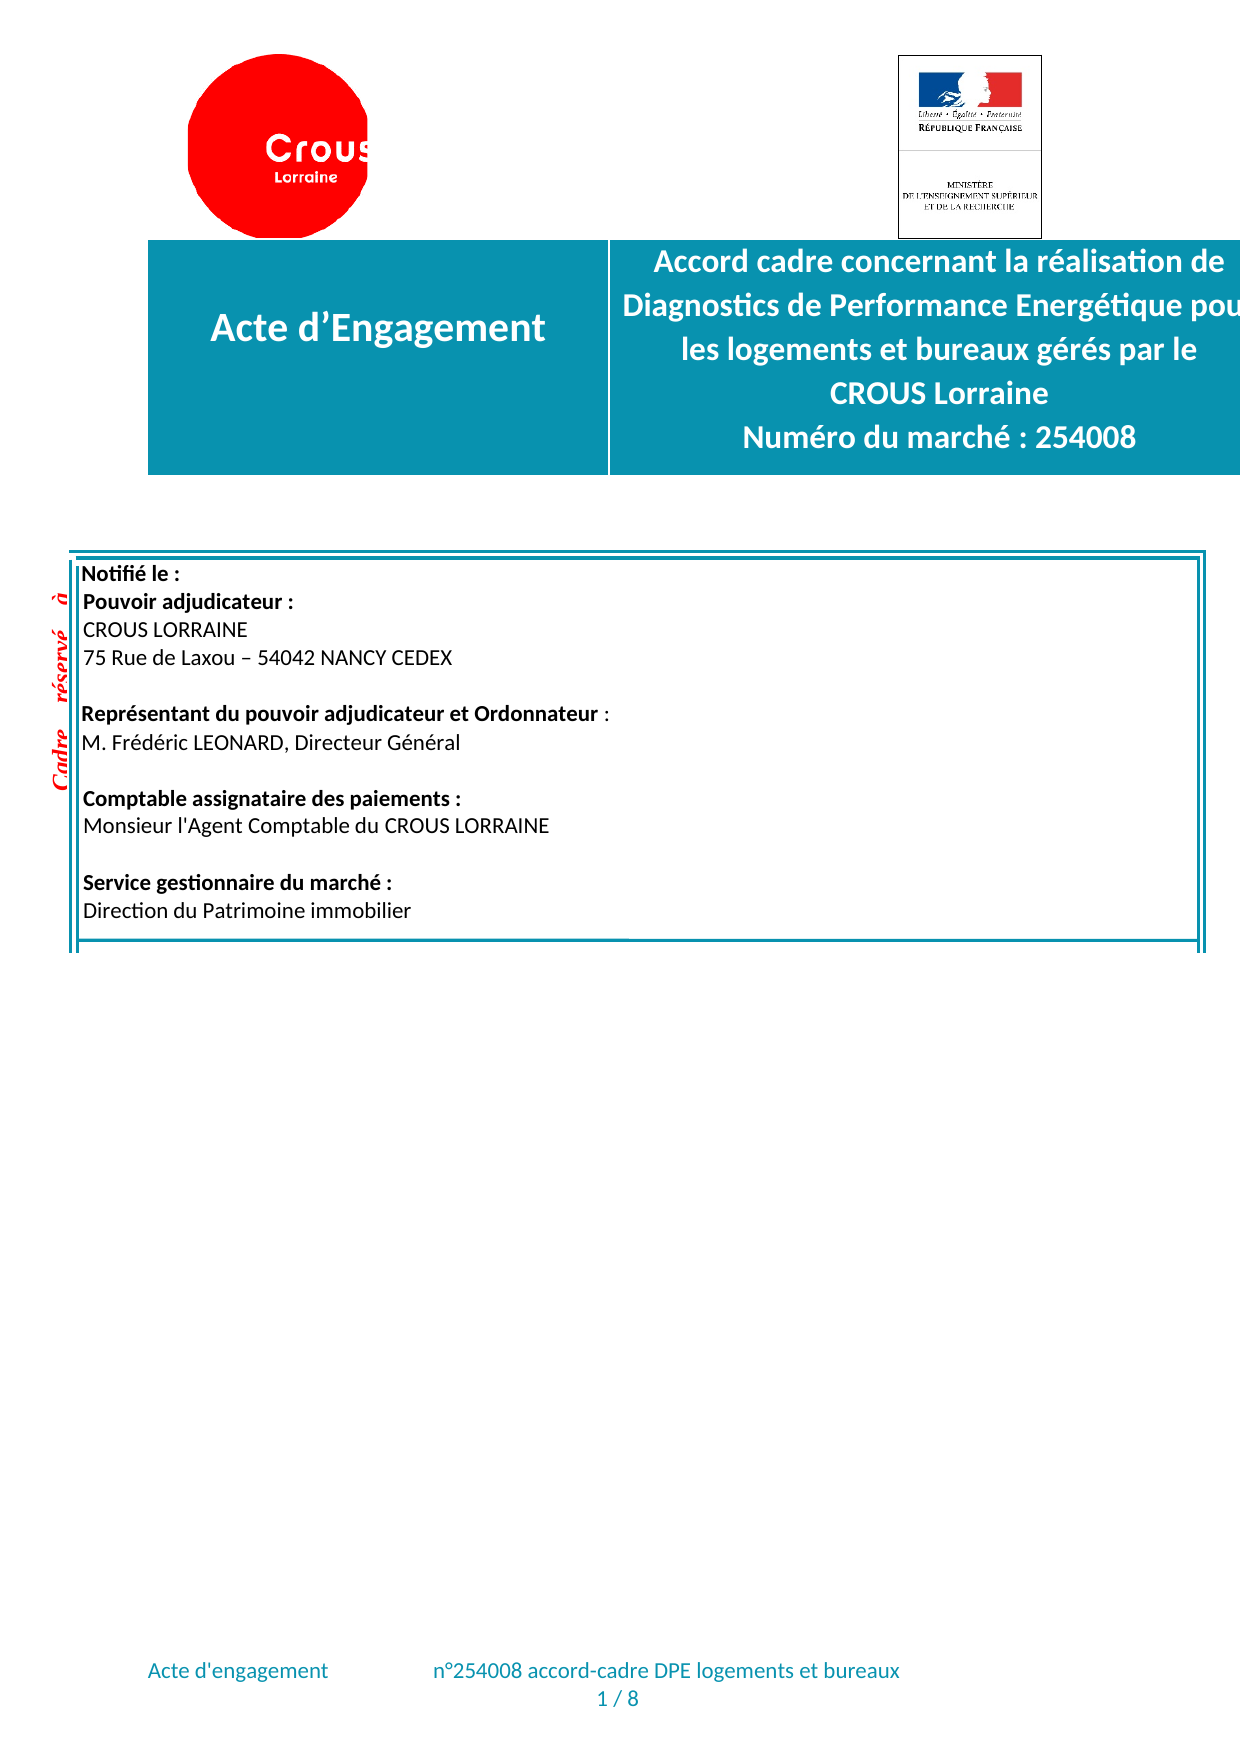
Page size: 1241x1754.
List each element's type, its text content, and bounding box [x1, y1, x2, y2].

picture [186, 54, 367, 236]
table_header Cadre réservé à ladministration l’administration [39, 550, 74, 952]
picture [899, 56, 1041, 238]
table_header Accord cadre concernant la réalisation de Diagnostics de Performance Energétique pour les logements et bureaux gérés par le CROUS Lorraine Numéro du marché : 254008 [610, 240, 1240, 475]
table_header Acte d’Engagement [148, 240, 608, 475]
table_header Notifié le : Pouvoir adjudicateur : CROUS LORRAINE 75 Rue de Laxou – 54042 NANCY CEDEX Représentant du pouvoir adjudicateur et Ordonnateur : M. Frédéric LEONARD, Directeur Général Comptable assignataire des paiements : Monsieur l'Agent Comptable du CROUS LORRAINE Service gestionnaire du marché : Direction du Patrimoine immobilier [74, 553, 1202, 952]
